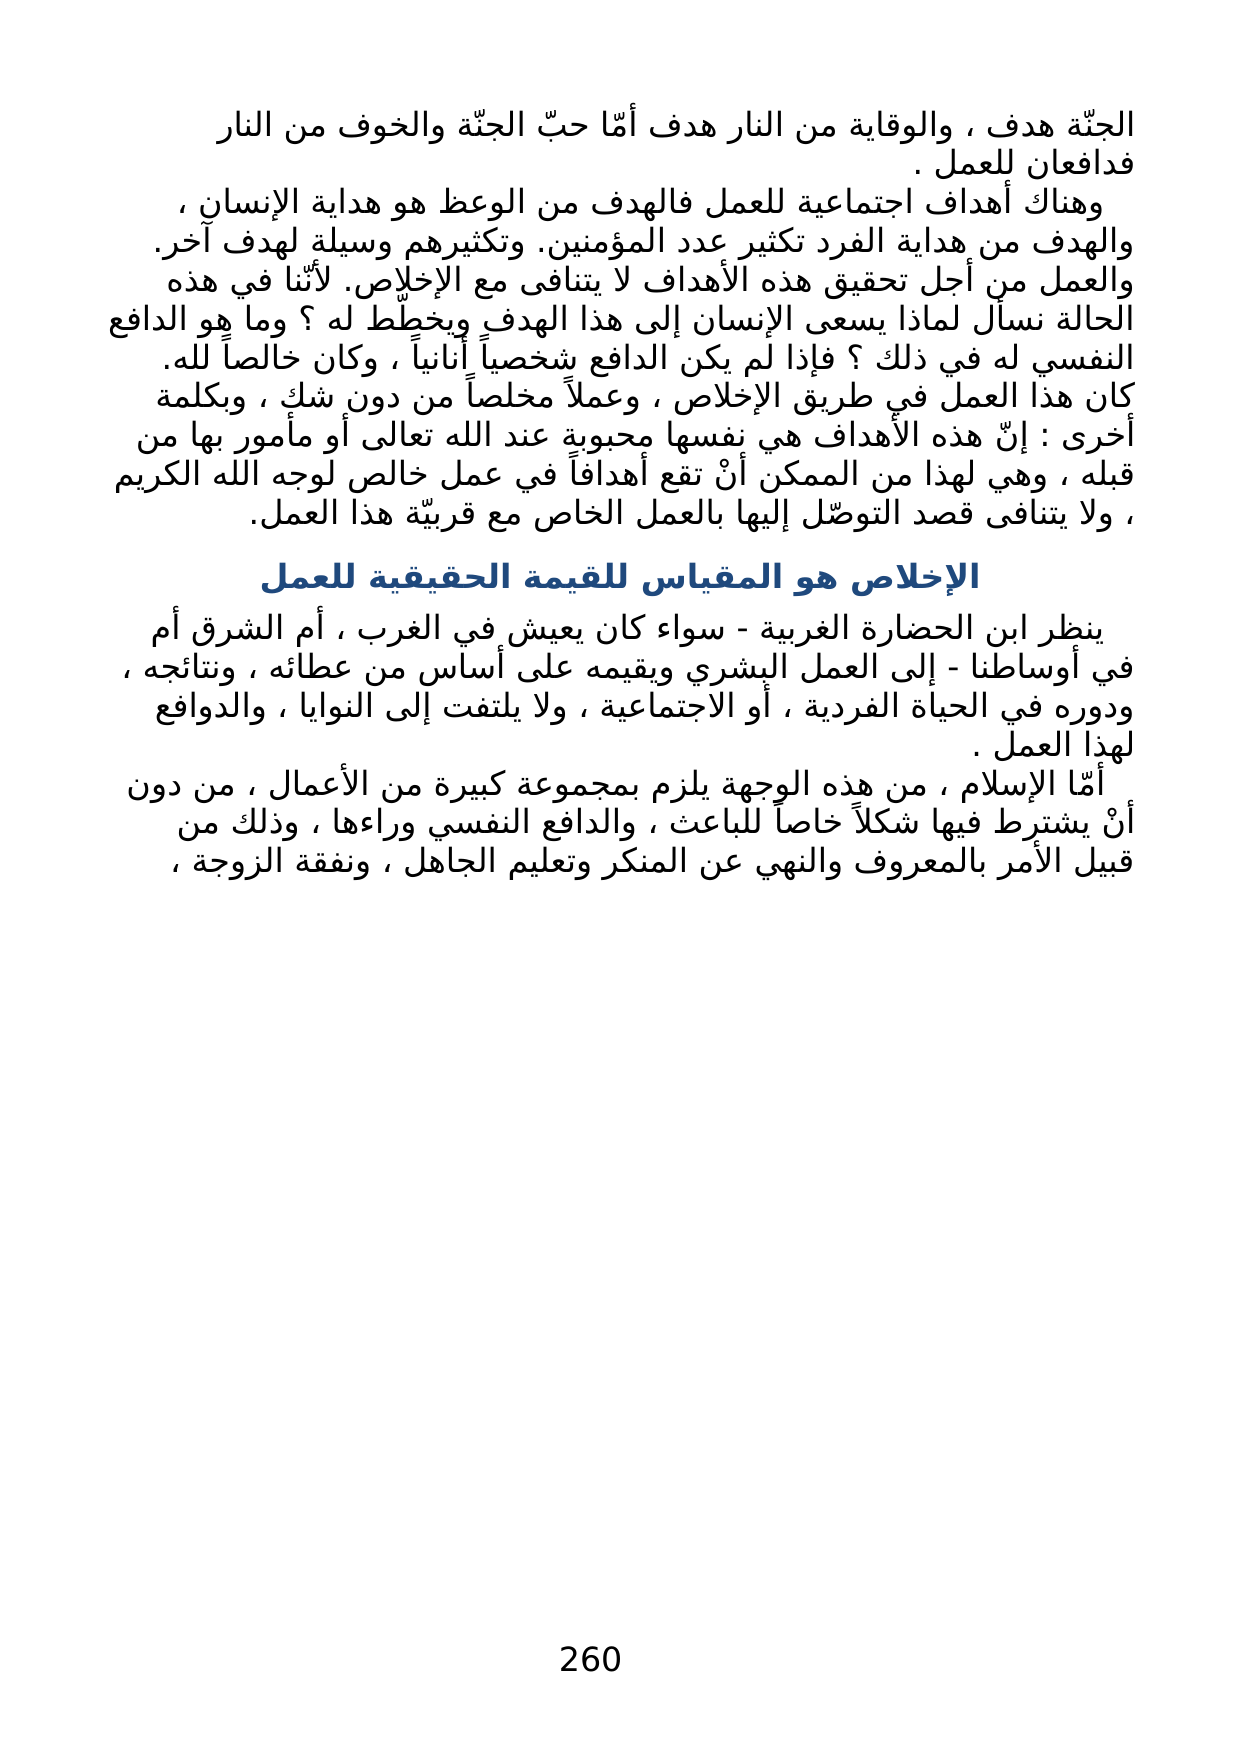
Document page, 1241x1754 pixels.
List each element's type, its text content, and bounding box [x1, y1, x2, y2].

text أمّا الإسلام ، من هذه الوجهة يلزم بمجموعة كبيرة من الأعمال ، من دون أنْ يشترط فيها شكلاً خاصاً للباعث ، والدافع النفسي وراءها ، وذلك من قبيل الأمر بالمعروف والنهي عن المنكر وتعليم الجاهل ، ونفقة الزوجة ، [105, 764, 1135, 881]
text وهناك أهداف اجتماعية للعمل فالهدف من الوعظ هو هداية الإنسان ، والهدف من هداية الفرد تكثير عدد المؤمنين. وتكثيرهم وسيلة لهدف آخر. والعمل من أجل تحقيق هذه الأهداف لا يتنافى مع الإخلاص. لأنّنا في هذه الحالة نسأل لماذا يسعى الإنسان إلى هذا الهدف ويخطّط له ؟ وما هو الدافع النفسي له في ذلك ؟ فإذا لم يكن الدافع شخصياً أنانياً ، وكان خالصاً لله. كان هذا العمل في طريق الإخلاص ، وعملاً مخلصاً من دون شك ، وبكلمة أخرى : إنّ هذه الأهداف هي نفسها محبوبة عند الله تعالى أو مأمور بها من قبله ، وهي لهذا من الممكن أنْ تقع أهدافاً في عمل خالص لوجه الله الكريم ، ولا يتنافى قصد التوصّل إليها بالعمل الخاص مع قربيّة هذا العمل. [105, 183, 1135, 532]
subtitle الإخلاص هو المقياس للقيمة الحقيقية للعمل [105, 557, 1135, 596]
text الجنّة هدف ، والوقاية من النار هدف أمّا حبّ الجنّة والخوف من النار فدافعان للعمل . [105, 105, 1135, 183]
text ينظر ابن الحضارة الغربية - سواء كان يعيش في الغرب ، أم الشرق أم في أوساطنا - إلى العمل البشري ويقيمه على أساس من عطائه ، ونتائجه ، ودوره في الحياة الفردية ، أو الاجتماعية ، ولا يلتفت إلى النوايا ، والدوافع لهذا العمل . [105, 609, 1135, 764]
